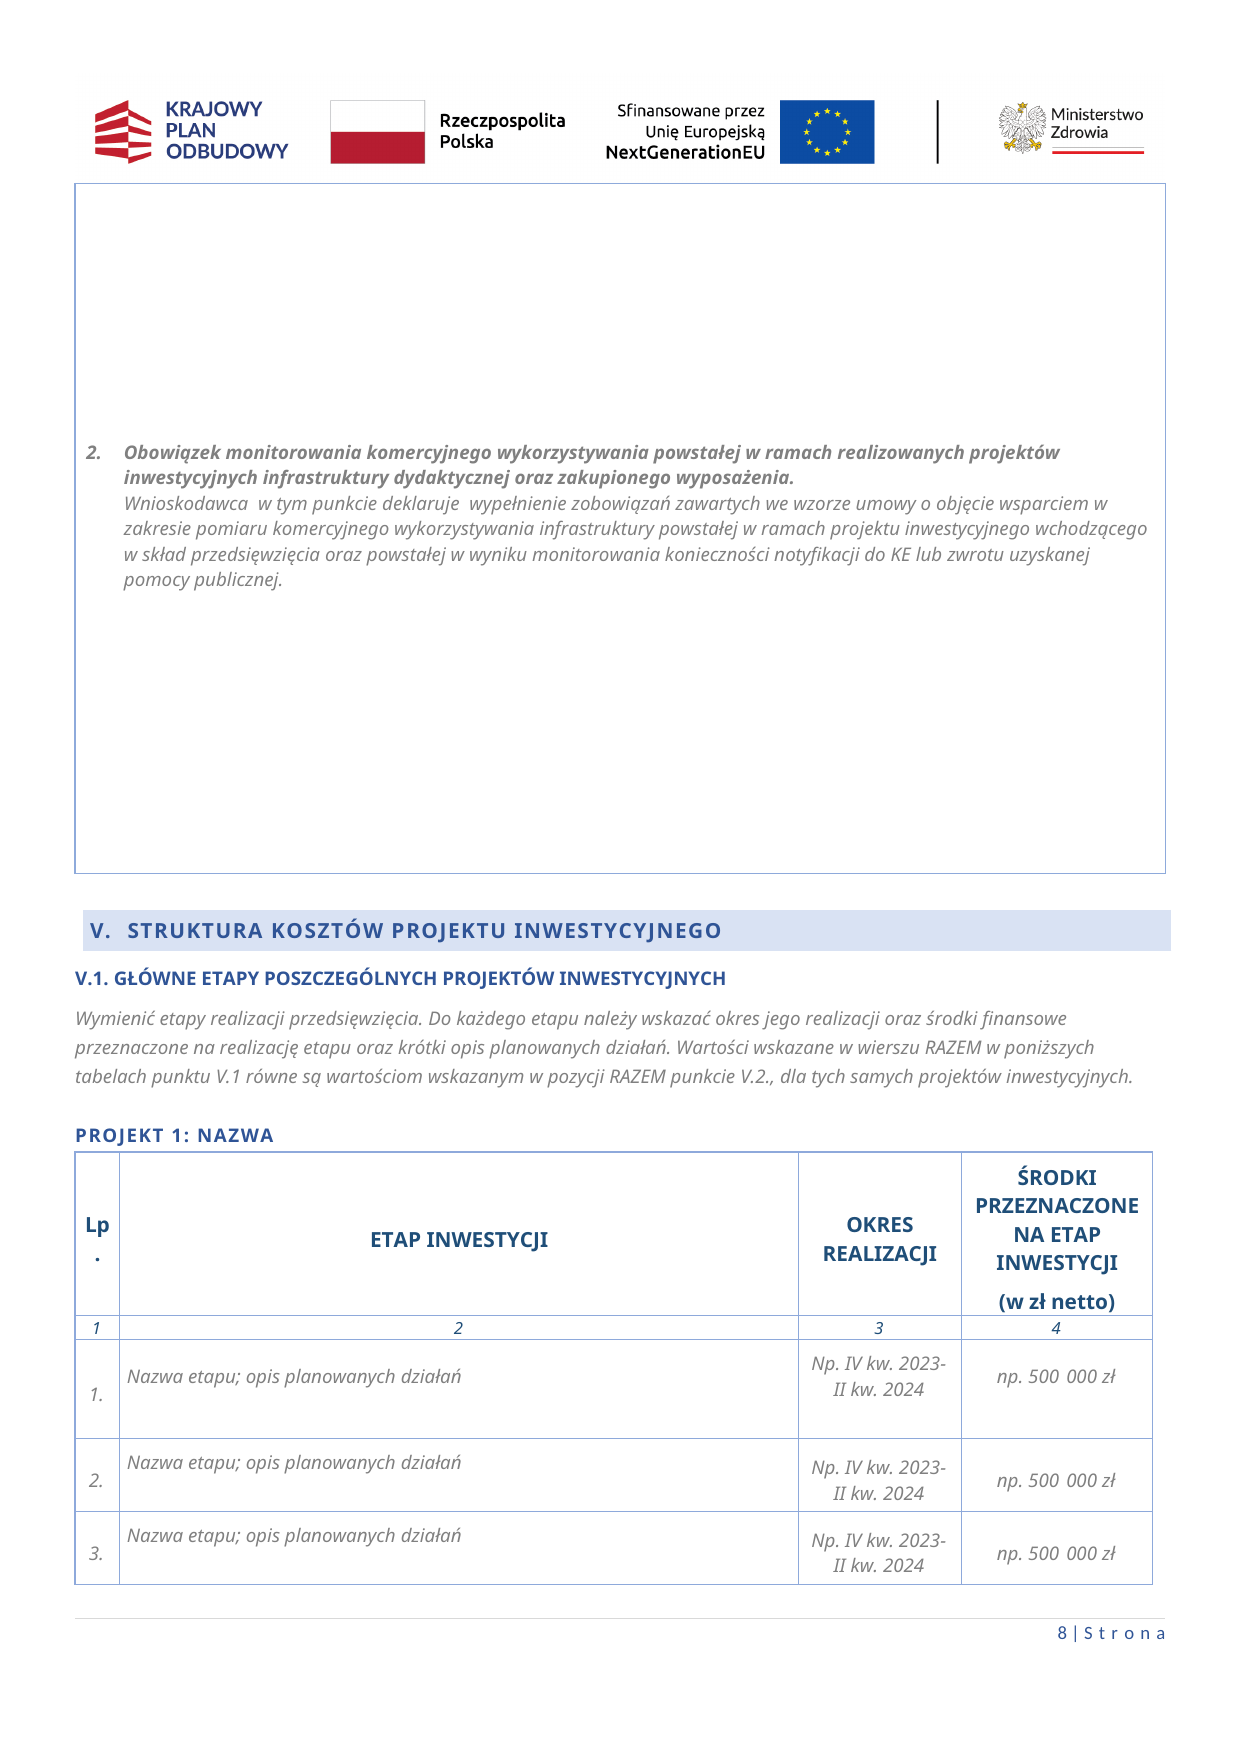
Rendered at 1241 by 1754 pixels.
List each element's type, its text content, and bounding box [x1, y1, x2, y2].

table_cell Np. IV kw. 2023- II kw. 2024 [799, 1512, 961, 1583]
text Projekt 1: NAZWA [75, 1122, 1165, 1148]
table_cell Np. IV kw. 2023- II kw. 2024 [799, 1439, 961, 1511]
text Wymienić etapy realizacji przedsięwzięcia. Do każdego etapu należy wskazać okres jego realizacji oraz środki finansowe przeznaczone na realizację etapu oraz krótki opis planowanych działań. Wartości wskazane w wierszu RAZEM w poniższych tabelach punktu V.1 równe są wartościom wskazanym w pozycji RAZEM punkcie V.2., dla tych samych projektów inwestycyjnych. [75, 1005, 1165, 1089]
table_header OKRES REALIZACJI [799, 1153, 961, 1315]
table_cell 2 [120, 1316, 798, 1339]
table_cell 4 [962, 1316, 1152, 1339]
table_cell np. 500 000 zł [962, 1439, 1152, 1511]
table_header ETAP INWESTYCJI [120, 1153, 798, 1315]
table_cell 3. [76, 1512, 119, 1583]
table_header Lp. [76, 1153, 119, 1315]
text V.1. GŁÓWNE ETAPY POSZCZEGÓLNYCH PROJEKTÓW INWESTYCYJNYCH [75, 965, 1165, 991]
picture [75, 73, 1166, 183]
table_cell Nazwa etapu; opis planowanych działań [120, 1340, 798, 1438]
table_cell Nazwa etapu; opis planowanych działań [120, 1439, 798, 1511]
subtitle STRUKTURA KOSZTÓW Projektu inwestycyjnego [90, 916, 1165, 944]
table_cell Nazwa etapu; opis planowanych działań [120, 1512, 798, 1583]
table_cell 1 [76, 1316, 119, 1339]
table_cell 3 [799, 1316, 961, 1339]
table_cell Np. IV kw. 2023- II kw. 2024 [799, 1340, 961, 1438]
table_cell np. 500 000 zł [962, 1512, 1152, 1583]
table_header ŚRODKI PRZEZNACZONE NA ETAP INWESTYCJI (w zł netto) [962, 1153, 1152, 1315]
table_cell 2. [76, 1439, 119, 1511]
table_cell np. 500 000 zł [962, 1340, 1152, 1438]
table_cell 1. [76, 1340, 119, 1438]
